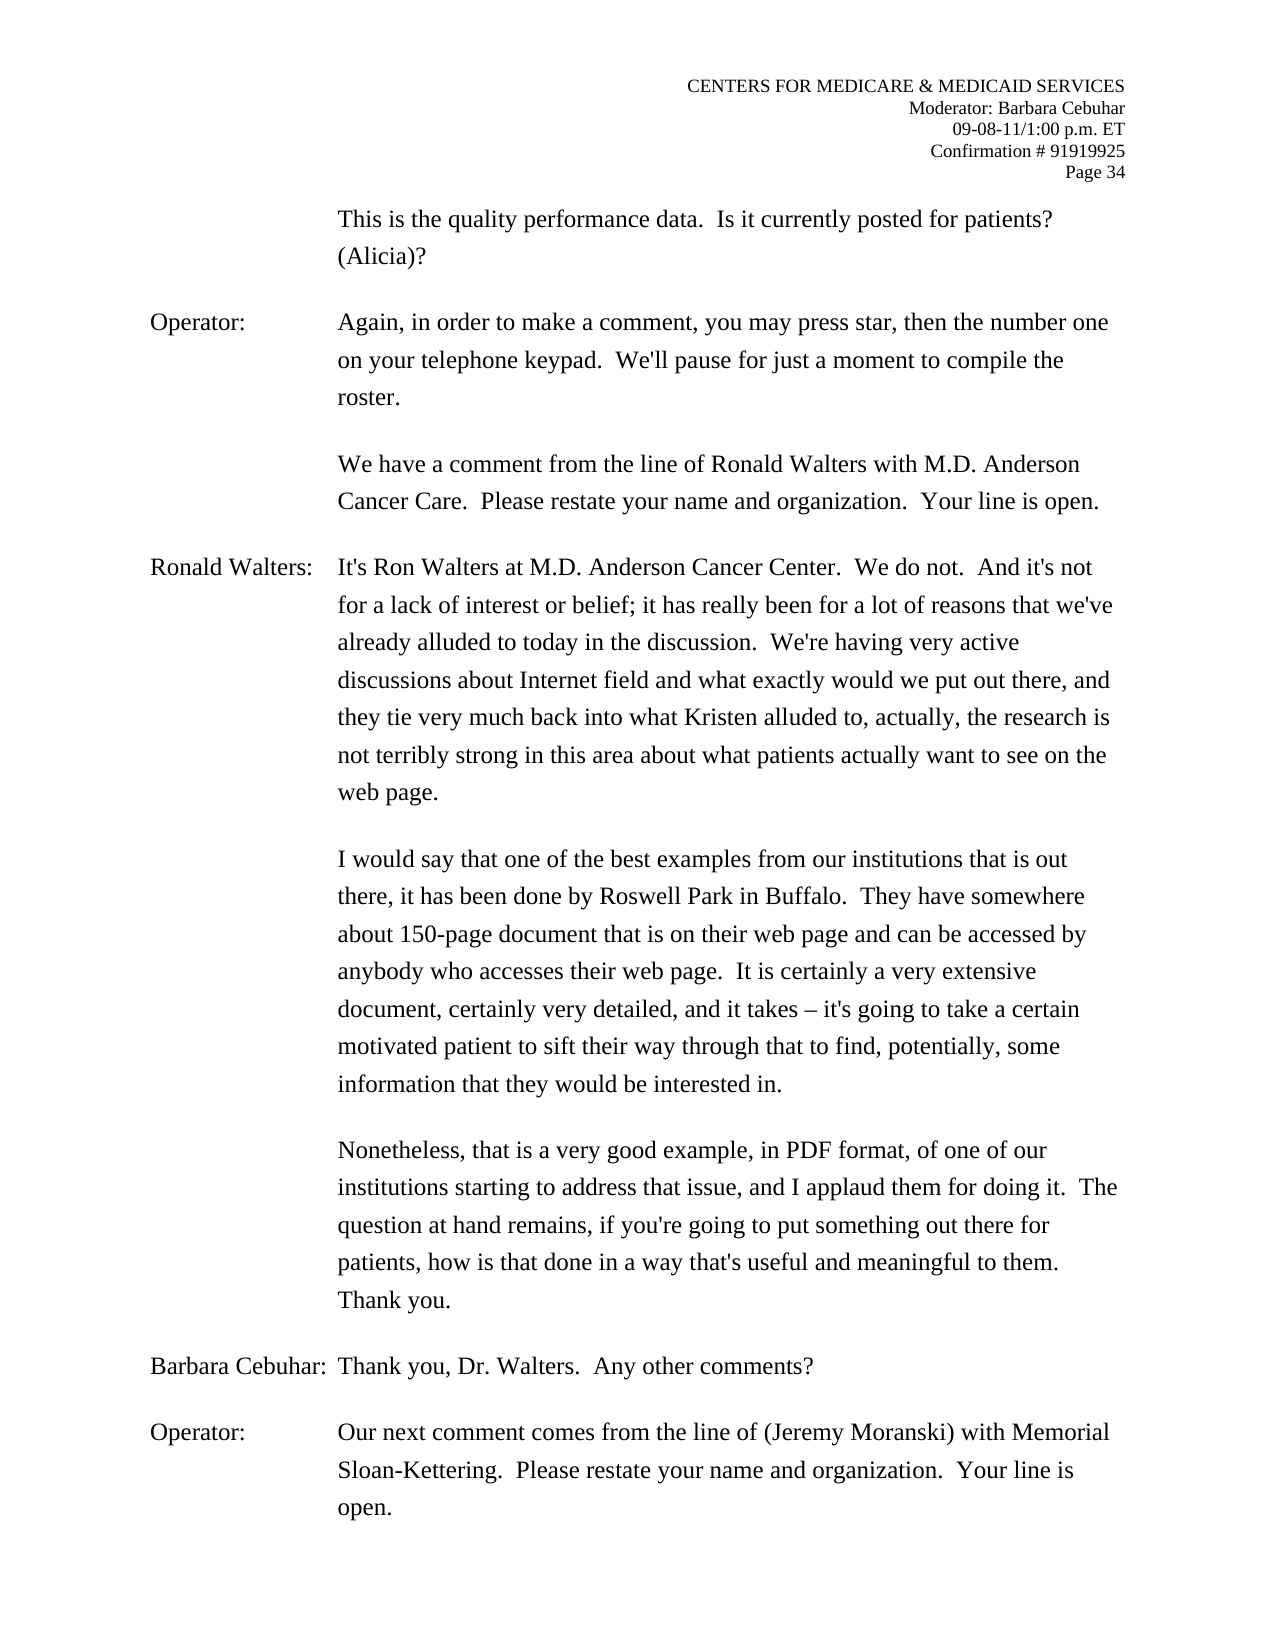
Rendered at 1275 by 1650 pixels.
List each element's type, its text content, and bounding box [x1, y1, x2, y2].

text I would say that one of the best examples from our institutions that is out there, it has been done by in . They have somewhere about 150-page document that is on their web page and can be accessed by anybody who accesses their web page. It is certainly a very extensive document, certainly very detailed, and it takes – it's going to take a certain motivated patient to sift their way through that to find, potentially, some information that they would be interested in. [150, 835, 1125, 1097]
text Ronald Walters: It's Ron Walters at . We do not. And it's not for a lack of interest or belief; it has really been for a lot of reasons that we've already alluded to today in the discussion. We're having very active discussions about Internet field and what exactly would we put out there, and they tie very much back into what Kristen alluded to, actually, the research is not terribly strong in this area about what patients actually want to see on the web page. [150, 544, 1125, 806]
text Barbara Cebuhar: Thank you, Dr. Walters. Any other comments? [150, 1342, 1125, 1380]
text We have a comment from the line of Ronald Walters with M.D. Anderson Cancer Care. Please restate your name and organization. Your line is open. [150, 440, 1125, 515]
text Operator: Our next comment comes from the line of (Jeremy Moranski) with Memorial Sloan-Kettering. Please restate your name and organization. Your line is open. [150, 1409, 1125, 1521]
text Operator: Again, in order to make a comment, you may press star, then the number one on your telephone keypad. We'll pause for just a moment to compile the roster. [150, 299, 1125, 411]
text Nonetheless, that is a very good example, in PDF format, of one of our institutions starting to address that issue, and I applaud them for doing it. The question at hand remains, if you're going to put something out there for patients, how is that done in a way that's useful and meaningful to them. Thank you. [150, 1126, 1125, 1314]
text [150, 195, 1125, 270]
